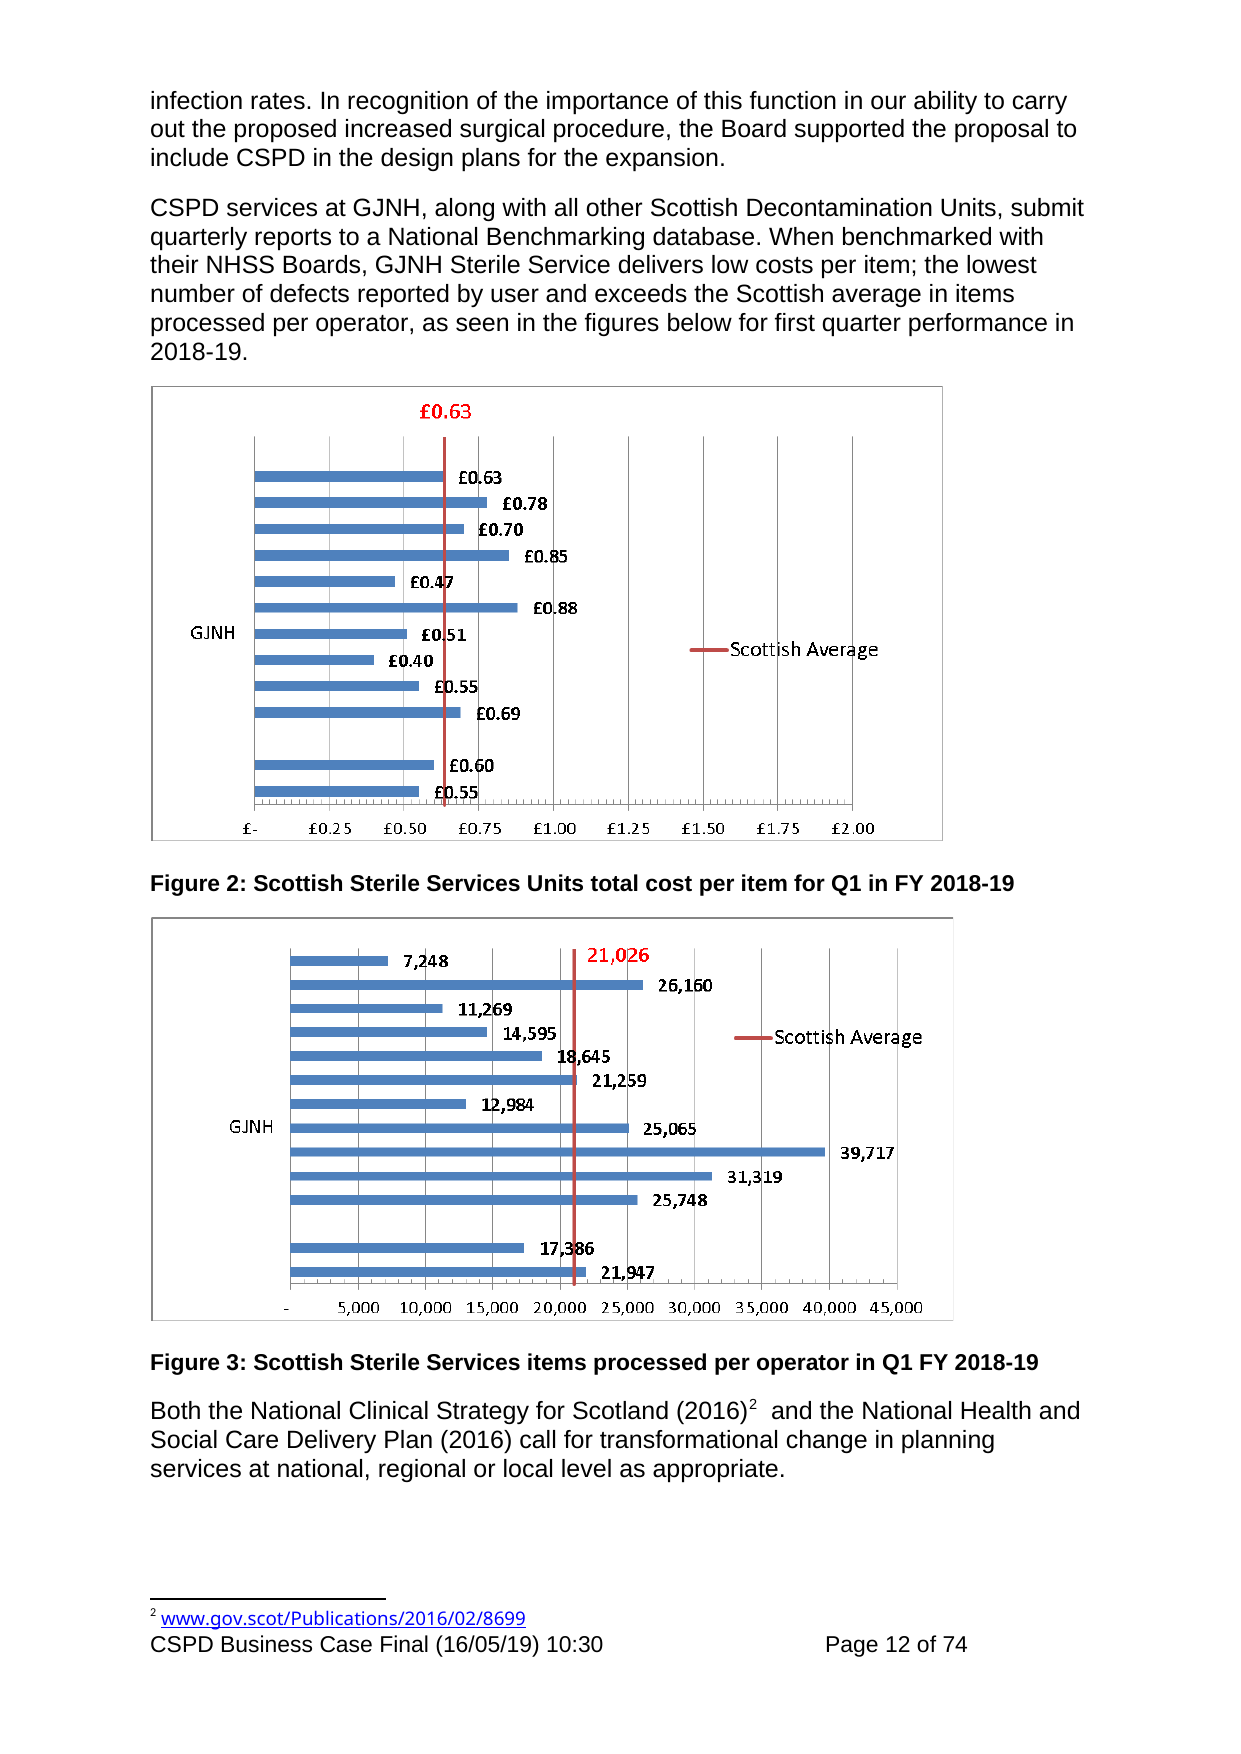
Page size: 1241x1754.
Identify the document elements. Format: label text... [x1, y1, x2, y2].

picture [150, 386, 943, 841]
text Figure 2: Scottish Sterile Services Units total cost per item for Q1 in FY 2018-19 [150, 870, 1090, 896]
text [150, 86, 1090, 172]
picture [150, 917, 954, 1321]
text CSPD services at GJNH, along with all other Scottish Decontamination Units, submit quarterly reports to a National Benchmarking database. When benchmarked with their NHSS Boards, GJNH Sterile Service delivers low costs per item; the lowest number of defects reported by user and exceeds the Scottish average in items processed per operator, as seen in the figures below for first quarter performance in 2018-19. [150, 193, 1090, 365]
text Figure 3: Scottish Sterile Services items processed per operator in Q1 FY 2018-19 [150, 1349, 1090, 1375]
text Both the National Clinical Strategy for Scotland (2016) and the National Health and Social Care Delivery Plan (2016) call for transformational change in planning services at national, regional or local level as appropriate. [150, 1396, 1090, 1482]
